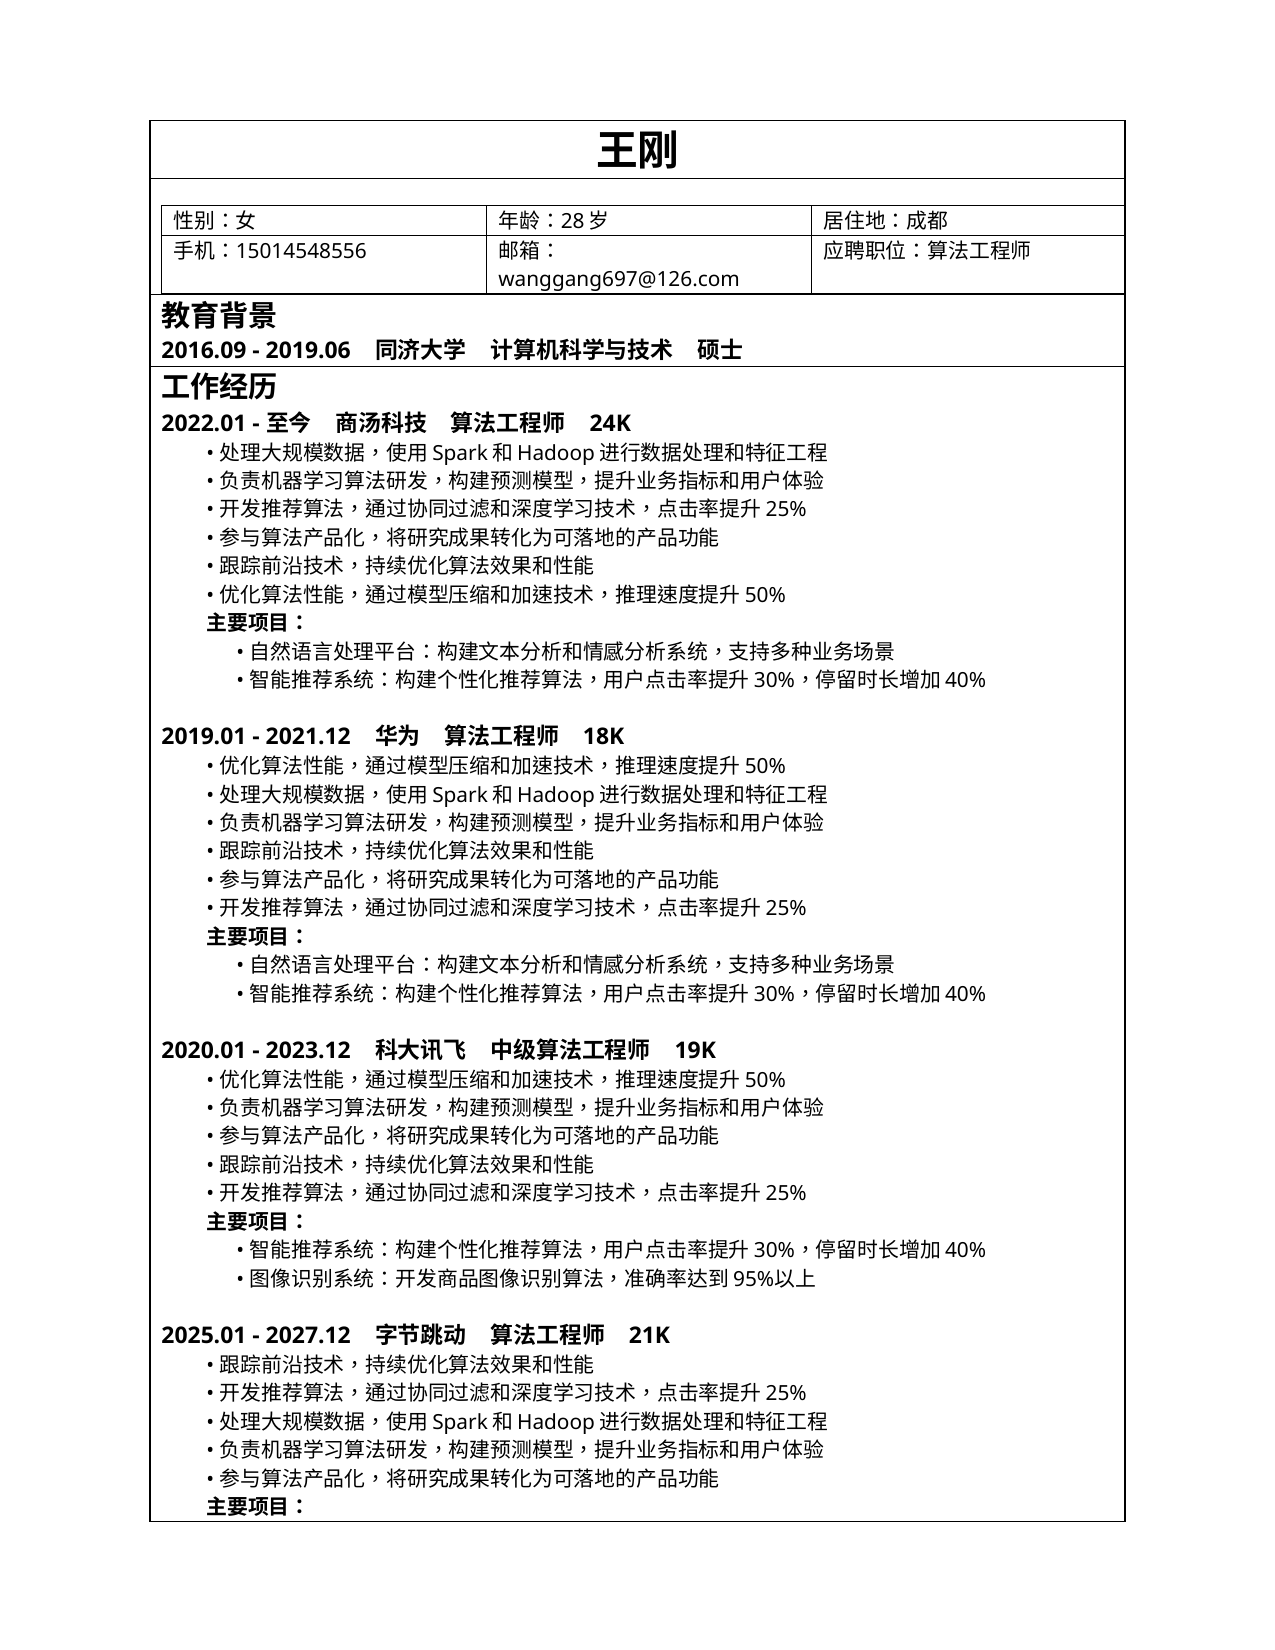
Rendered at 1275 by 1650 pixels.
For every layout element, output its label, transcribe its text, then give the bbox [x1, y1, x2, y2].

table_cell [151, 367, 1124, 1521]
table_header 王刚 [151, 121, 1124, 178]
table_cell 教育背景 2016.09 - 2019.06 同济大学 计算机科学与技术 硕士 [151, 295, 1124, 366]
table_cell [151, 179, 1124, 294]
